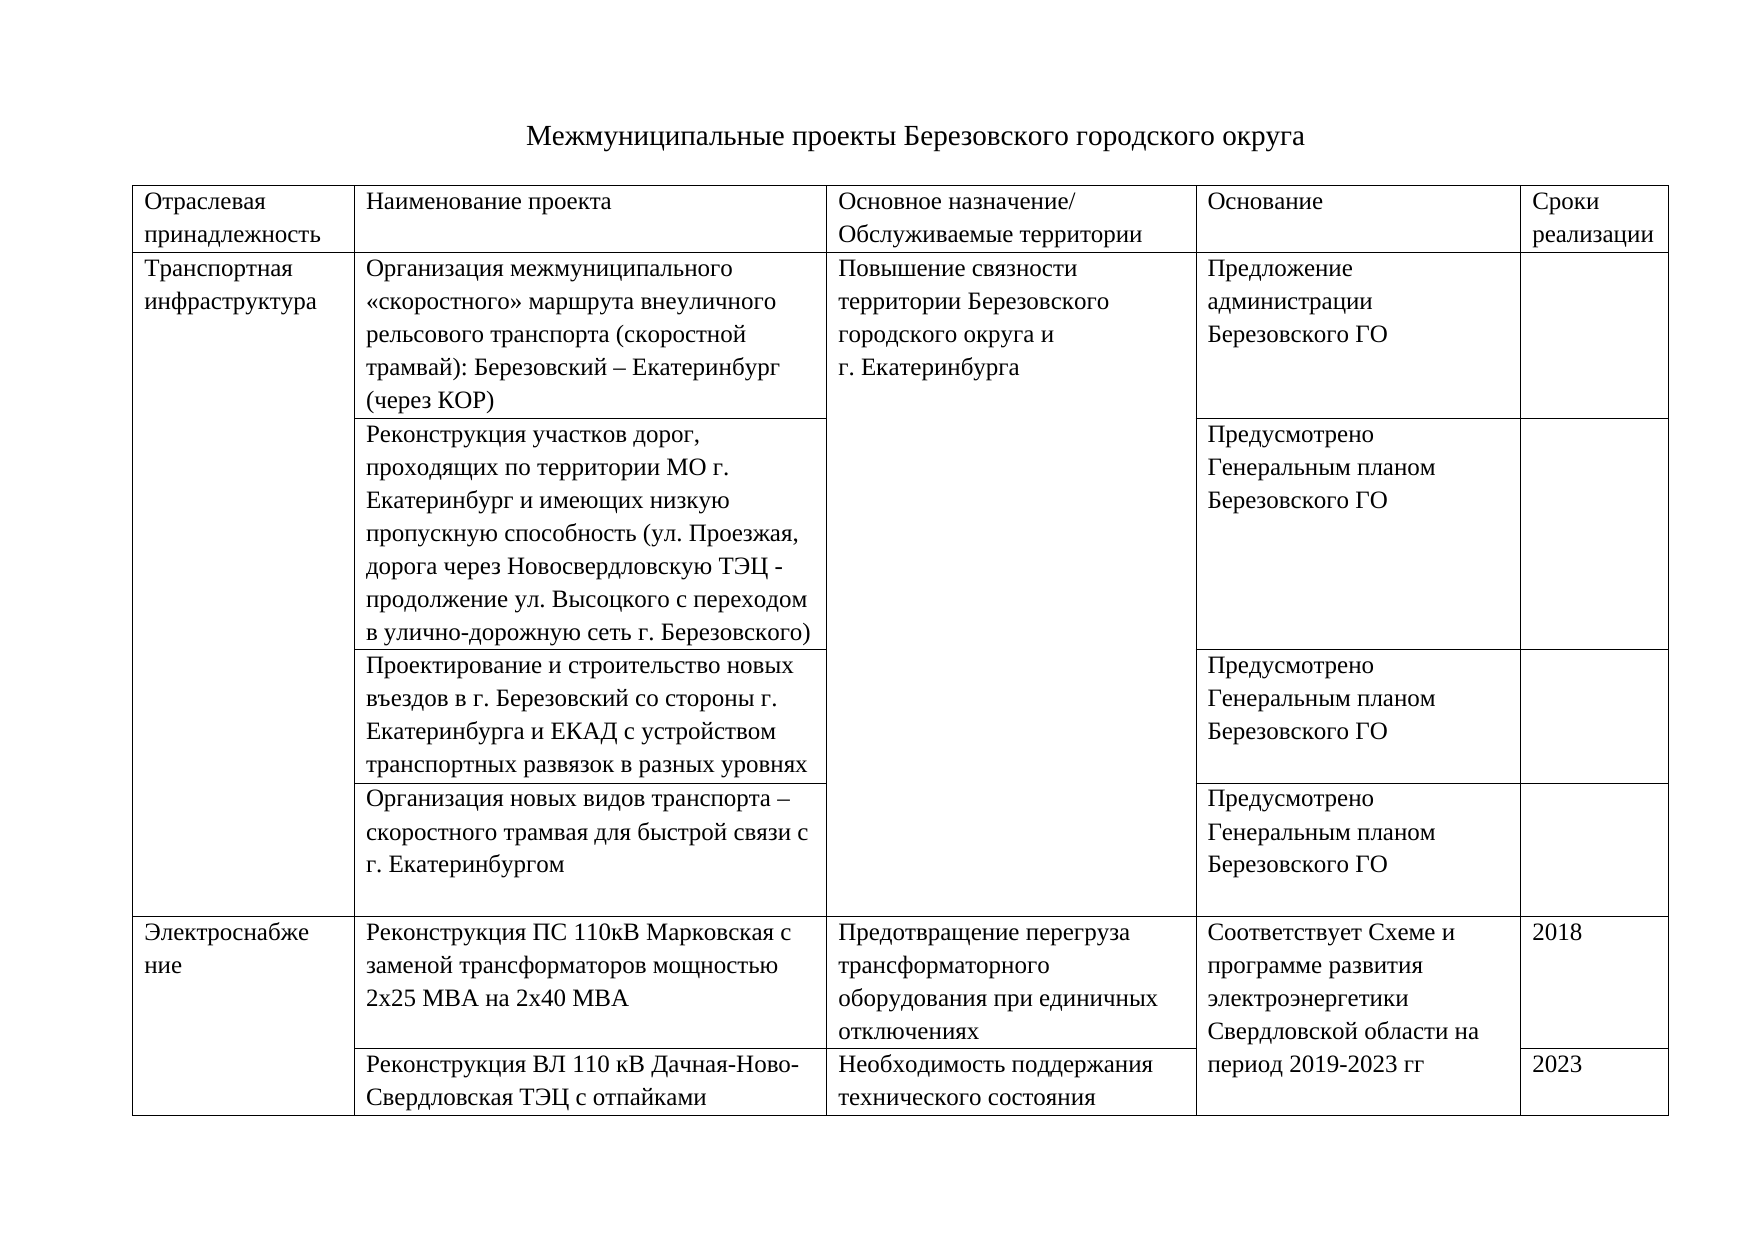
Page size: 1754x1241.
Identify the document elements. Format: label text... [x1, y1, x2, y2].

table_cell Предусмотрено Генеральным планом Березовского ГО [1197, 419, 1520, 649]
table_cell Предотвращение перегруза трансформаторного оборудования при единичных отключениях [827, 917, 1196, 1048]
text Межмуниципальные проекты Березовского городского округа [148, 118, 1683, 152]
table_cell Предусмотрено Генеральным планом Березовского ГО [1197, 784, 1520, 916]
table_cell Реконструкция участков дорог, проходящих по территории МО г. Екатеринбург и имеющих низкую пропускную способность (ул. Проезжая, дорога через Новосвердловскую ТЭЦ - продолжение ул. Высоцкого с переходом в улично-дорожную сеть г. Березовского) [355, 419, 826, 649]
table_cell Организация межмуниципального «скоростного» маршрута внеуличного рельсового транспорта (скоростной трамвай): Березовский – Екатеринбург (через КОР) [355, 253, 826, 418]
table_header Основание [1197, 186, 1520, 252]
table_cell 2018 [1521, 917, 1668, 1048]
table_cell [1521, 253, 1668, 418]
table_header Основное назначение/ Обслуживаемые территории [827, 186, 1196, 252]
table_cell [1521, 419, 1668, 649]
table_cell Повышение связности территории Березовского городского округа и г. Екатеринбурга [827, 253, 1196, 916]
table_cell Электроснабже ние [133, 917, 354, 1115]
table_header Сроки реализации [1521, 186, 1668, 252]
table_cell [1521, 650, 1668, 782]
table_cell Транспортная инфраструктура [133, 253, 354, 916]
table_cell Предусмотрено Генеральным планом Березовского ГО [1197, 650, 1520, 782]
table_cell Реконструкция ВЛ 110 кВ Дачная-Ново-Свердловская ТЭЦ с отпайками [355, 1049, 826, 1115]
table_cell Проектирование и строительство новых въездов в г. Березовский со стороны г. Екатеринбурга и ЕКАД с устройством транспортных развязок в разных уровнях [355, 650, 826, 782]
table_cell Организация новых видов транспорта – скоростного трамвая для быстрой связи с г. Екатеринбургом [355, 784, 826, 916]
table_cell 2023 [1521, 1049, 1668, 1115]
table_header Отраслевая принадлежность [133, 186, 354, 252]
table_cell Предложение администрации Березовского ГО [1197, 253, 1520, 418]
table_cell Соответствует Схеме и программе развития электроэнергетики Свердловской области на период 2019-2023 гг [1197, 917, 1520, 1115]
table_cell Реконструкция ПС 110кВ Марковская с заменой трансформаторов мощностью 2х25 МВА на 2х40 МВА [355, 917, 826, 1048]
table_header Наименование проекта [355, 186, 826, 252]
table_cell Необходимость поддержания технического состояния [827, 1049, 1196, 1115]
table_cell [1521, 784, 1668, 916]
